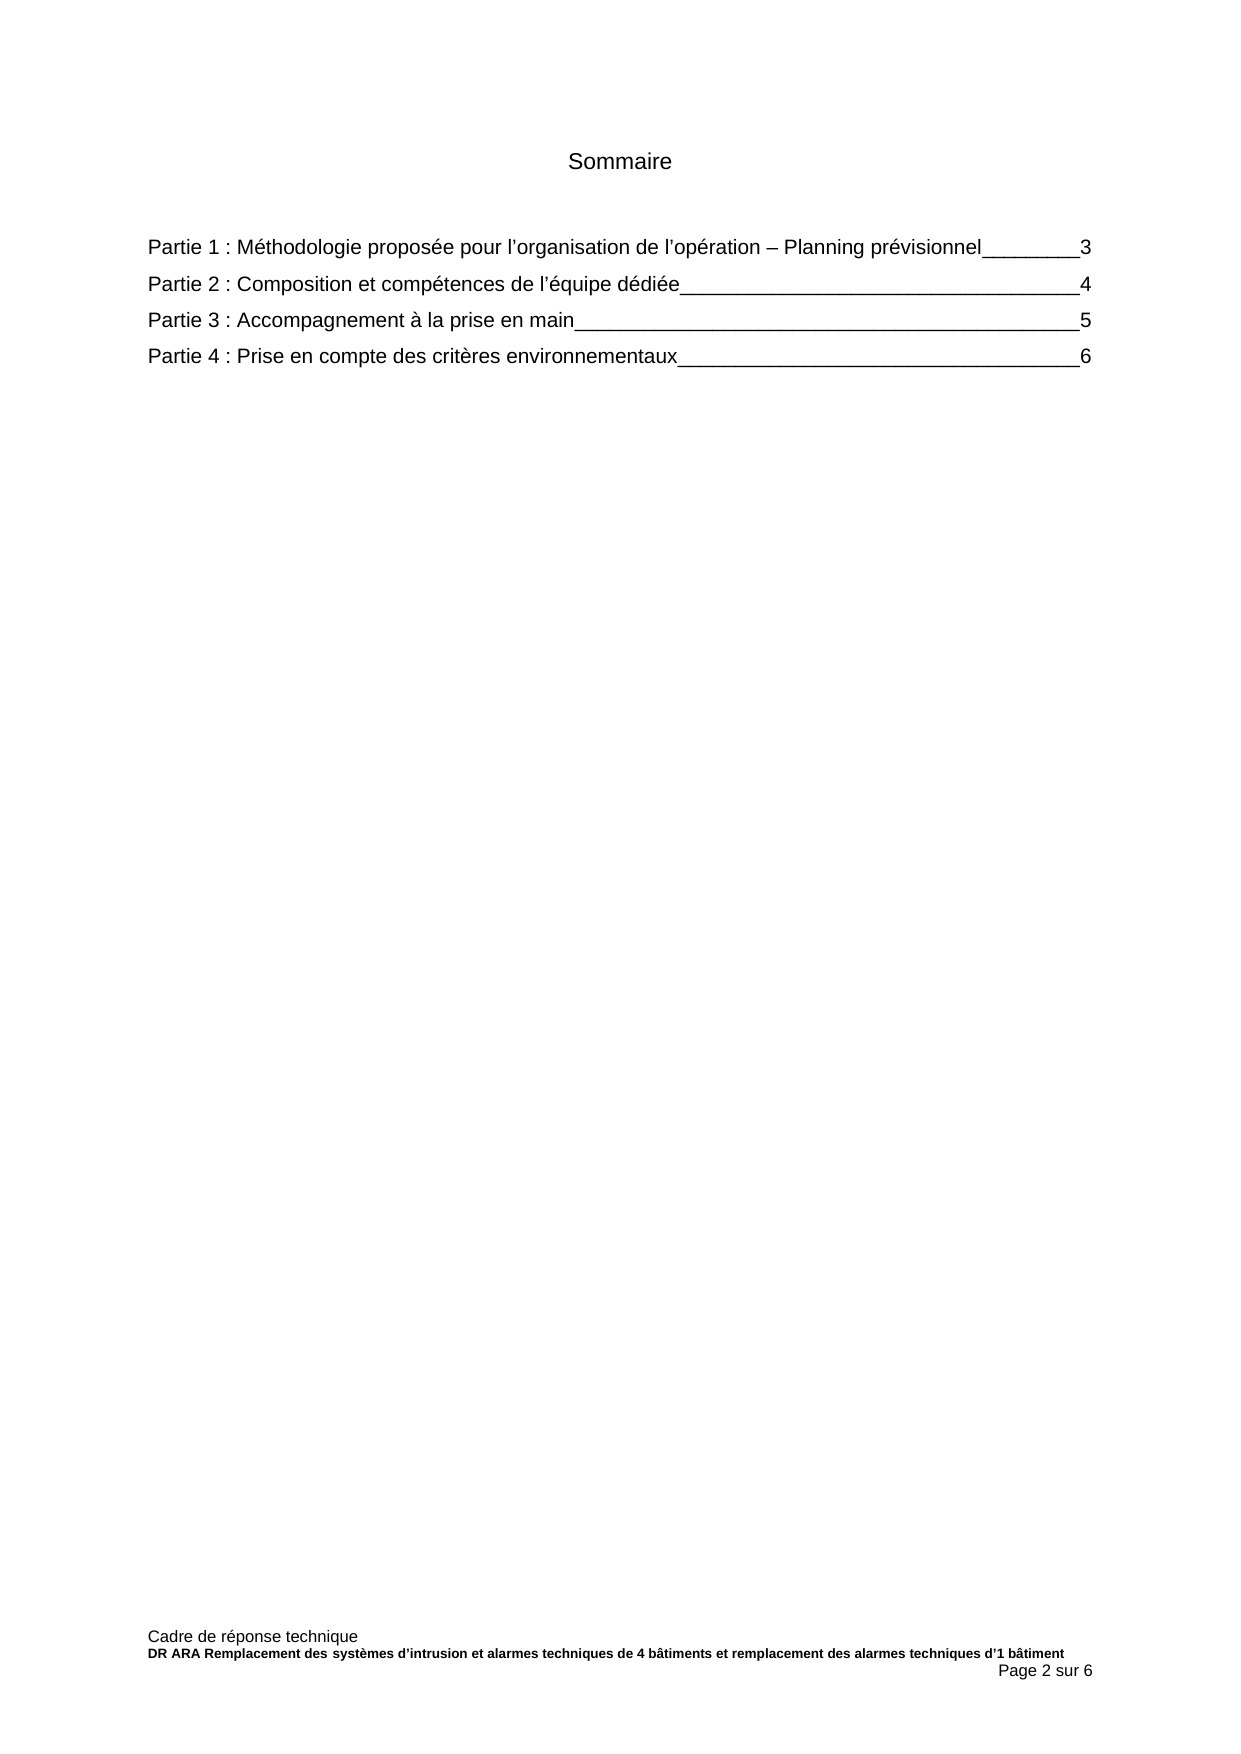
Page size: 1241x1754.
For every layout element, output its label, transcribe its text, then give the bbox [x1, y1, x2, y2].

text Partie 1 : Méthodologie proposée pour l’organisation de l’opération – Planning prévisionnel 3 [148, 235, 1093, 259]
text Partie 4 : Prise en compte des critères environnementaux 6 [148, 344, 1093, 368]
text Sommaire [148, 148, 1093, 174]
text Partie 2 : Composition et compétences de l’équipe dédiée 4 [148, 271, 1093, 295]
text Partie 3 : Accompagnement à la prise en main 5 [148, 308, 1093, 332]
